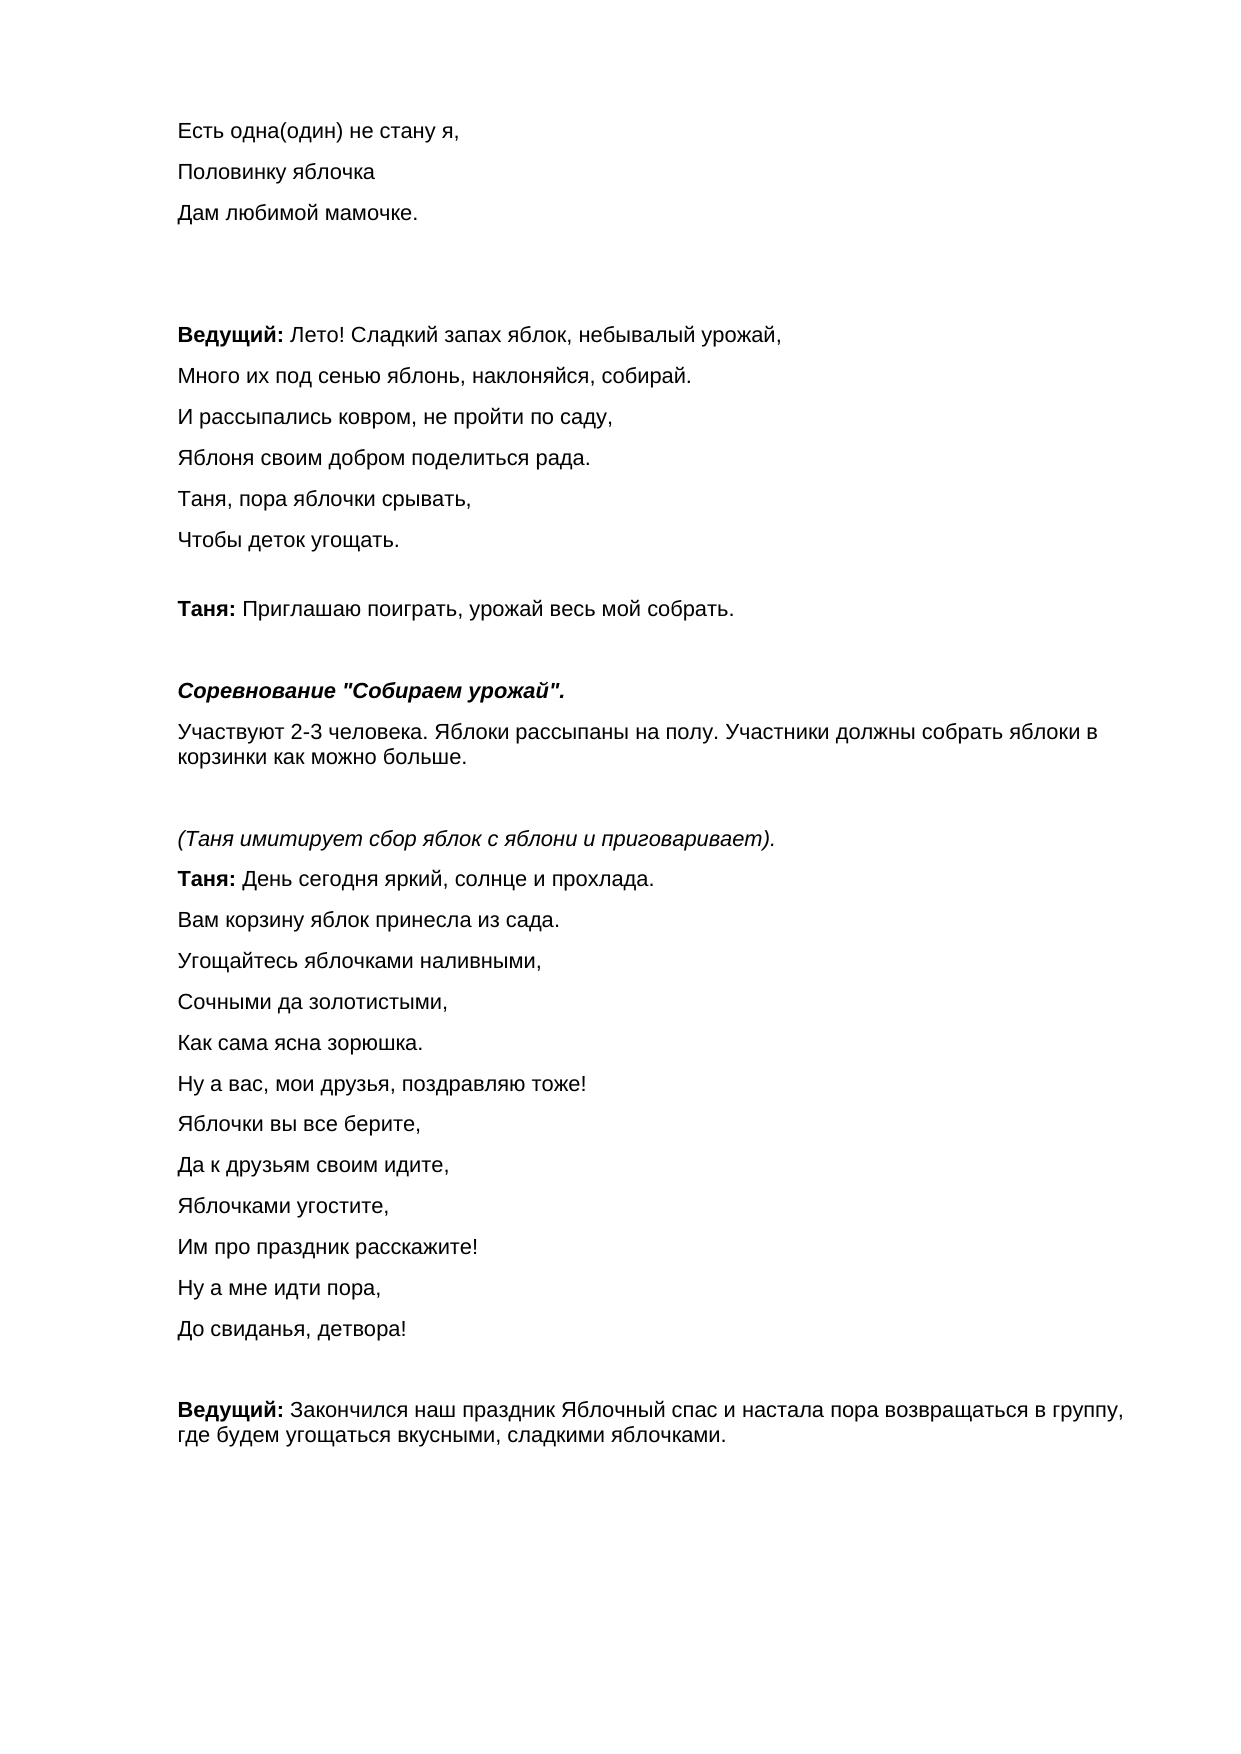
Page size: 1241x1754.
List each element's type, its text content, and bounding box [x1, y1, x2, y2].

text Много их под сенью яблонь, наклоняйся, собирай. [177, 363, 1152, 388]
text Им про праздник расскажите! [177, 1234, 1152, 1259]
text Ну а мне идти пора, [177, 1274, 1152, 1300]
text Да к друзьям своим идите, [177, 1152, 1152, 1177]
text Есть одна(один) не стану я, [177, 118, 1152, 143]
text Дам любимой мамочке. [177, 200, 1152, 225]
text Соревнование "Собираем урожай". [177, 678, 1152, 703]
text Яблочками угостите, [177, 1193, 1152, 1218]
text Ведущий: Закончился наш праздник Яблочный спас и настала пора возвращаться в группу, где будем угощаться вкусными, сладкими яблочками. [177, 1397, 1152, 1447]
text Таня: День сегодня яркий, солнце и прохлада. [177, 866, 1152, 891]
text Участвуют 2-3 человека. Яблоки рассыпаны на полу. Участники должны собрать яблоки в корзинки как можно больше. [177, 718, 1152, 769]
text Ну а вас, мои друзья, поздравляю тоже! [177, 1070, 1152, 1096]
text Таня, пора яблочки срывать, [177, 486, 1152, 511]
text Угощайтесь яблочками наливными, [177, 948, 1152, 973]
text И рассыпались ковром, не пройти по саду, [177, 404, 1152, 429]
text Вам корзину яблок принесла из сада. [177, 907, 1152, 932]
text До свиданья, детвора! [177, 1315, 1152, 1341]
text Таня: Приглашаю поиграть, урожай весь мой собрать. [177, 596, 1152, 621]
text Половинку яблочка [177, 159, 1152, 184]
text (Таня имитирует сбор яблок с яблони и приговаривает). [177, 825, 1152, 851]
text Чтобы деток угощать. [177, 526, 1152, 580]
text Яблочки вы все берите, [177, 1111, 1152, 1136]
text Яблоня своим добром поделиться рада. [177, 445, 1152, 470]
text Как сама ясна зорюшка. [177, 1029, 1152, 1055]
text Сочными да золотистыми, [177, 989, 1152, 1014]
text Ведущий: Лето! Сладкий запах яблок, небывалый урожай, [177, 322, 1152, 347]
